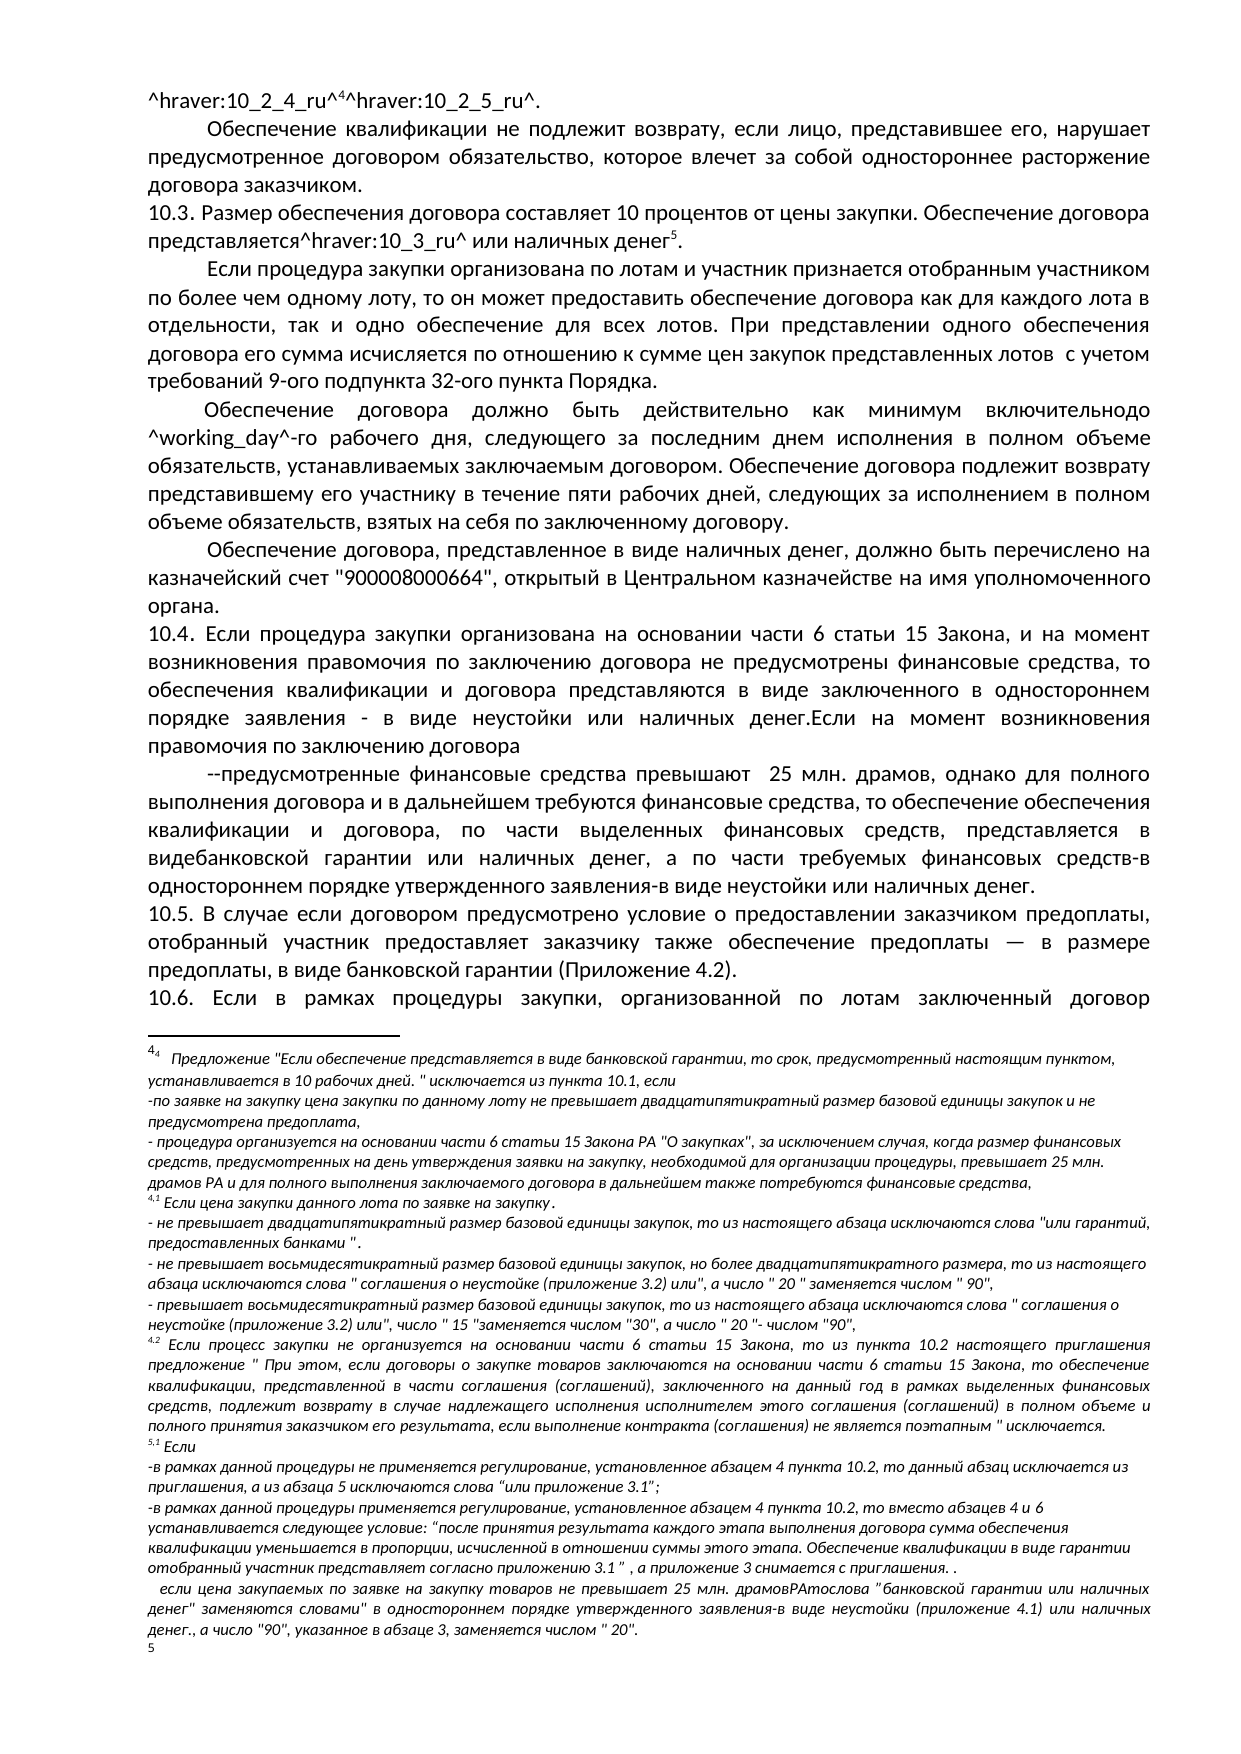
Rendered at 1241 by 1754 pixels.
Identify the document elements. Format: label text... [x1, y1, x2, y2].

text 10.6. Если в рамках процедуры закупки, организованной по лотам заключенный договор расторгается по части какого-либо лота вследствие его неисполнения или ненадлежащего исполнения, то обеспечения квалификации и договора выплачиваются в размере суммы, исчисленной только за этот лот. [148, 983, 1152, 1011]
text 10.4․ Если процедура закупки организована на основании части 6 статьи 15 Закона, и на момент возникновения правомочия по заключению договора не предусмотрены финансовые средства, то обеспечения квалификации и договора представляются в виде заключенного в одностороннем порядке заявления - в виде неустойки или наличных денег.Если на момент возникновения правомочия по заключению договора [148, 619, 1152, 759]
text --предусмотренные финансовые средства превышают 25 млн. драмов, однако для полного выполнения договора и в дальнейшем требуются финансовые средства, то обеспечение обеспечения квалификации и договора, по части выделенных финансовых средств, представляется в видебанковской гарантии или наличных денег, а по части требуемых финансовых средств-в одностороннем порядке утвержденного заявления-в виде неустойки или наличных денег. [148, 759, 1152, 899]
text 10.3․ Размер обеспечения договора составляет 10 процентов от цены закупки. Обеспечение договора представляется^hraver:10_3_ru^ или наличных денег. [148, 198, 1152, 254]
text 10.5. В случае если договором предусмотрено условие о предоставлении заказчиком предоплаты, отобранный участник предоставляет заказчику также обеспечение предоплаты — в размере предоплаты, в виде банковской гарантии (Приложение 4.2). [148, 899, 1152, 983]
text Обеспечение договора должно быть действительно как минимум включительнодо ^working_day^-го рабочего дня, следующего за последним днем исполнения в полном объеме обязательств, устанавливаемых заключаемым договором. Обеспечение договора подлежит возврату представившему его участнику в течение пяти рабочих дней, следующих за исполнением в полном объеме обязательств, взятых на себя по заключенному договору. [148, 395, 1152, 535]
text Обеспечение квалификации не подлежит возврату, если лицо, представившее его, нарушает предусмотренное договором обязательство, которое влечет за собой одностороннее расторжение договора заказчиком. [148, 114, 1152, 198]
text Обеспечение договора, представленное в виде наличных денег, должно быть перечислено на казначейский счет "900008000664", открытый в Центральном казначействе на имя уполномоченного органа. [148, 535, 1152, 619]
text Если процедура закупки организована по лотам и участник признается отобранным участником по более чем одному лоту, то он может предоставить обеспечение договора как для каждого лота в отдельности, так и одно обеспечение для всех лотов. При представлении одного обеспечения договора его сумма исчисляется по отношению к сумме цен закупок представленных лотов с учетом требований 9-ого подпункта 32-ого пункта Порядка. [148, 254, 1152, 395]
text ^hraver:10_2_4_ru^^hraver:10_2_5_ru^. [148, 86, 1152, 114]
